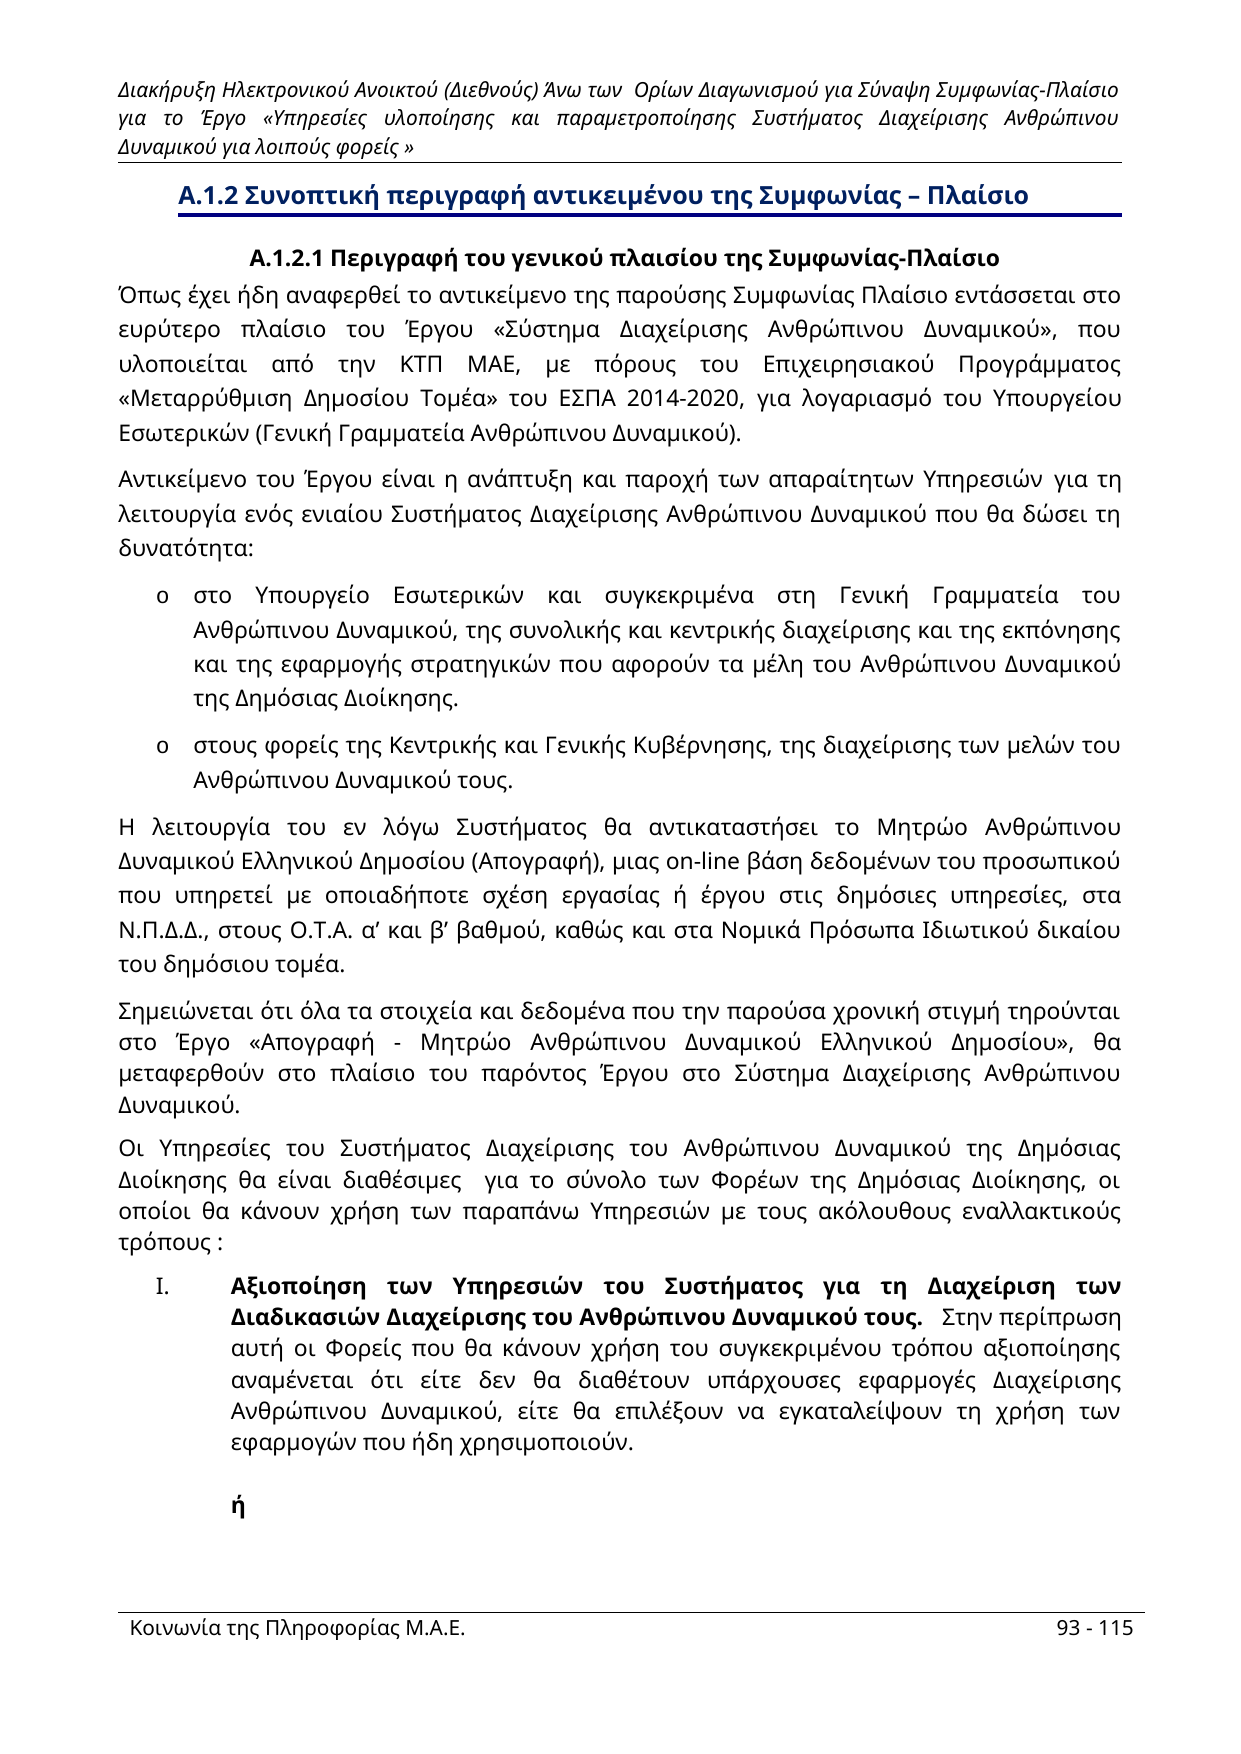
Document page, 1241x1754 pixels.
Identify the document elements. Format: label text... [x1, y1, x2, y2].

subtitle Α.1.2 Συνοπτική περιγραφή αντικειμένου της Συμφωνίας – Πλαίσιο [178, 177, 1122, 213]
text Αντικείμενο του Έργου είναι η ανάπτυξη και παροχή των απαραίτητων Υπηρεσιών για τη λειτουργία ενός ενιαίου Συστήματος Διαχείρισης Ανθρώπινου Δυναμικού που θα δώσει τη δυνατότητα: [118, 463, 1122, 563]
text Σημειώνεται ότι όλα τα στοιχεία και δεδομένα που την παρούσα χρονική στιγμή τηρούνται στο Έργο «Απογραφή - Μητρώο Ανθρώπινου Δυναμικού Ελληνικού Δημοσίου», θα μεταφερθούν στο πλαίσιο του παρόντος Έργου στο Σύστημα Διαχείρισης Ανθρώπινου Δυναμικού. [118, 995, 1122, 1120]
list στους φορείς της Κεντρικής και Γενικής Κυβέρνησης, της διαχείρισης των μελών του Ανθρώπινου Δυναμικού τους. [156, 729, 1122, 795]
list ή [231, 1489, 1122, 1520]
list Αξιοποίηση των Υπηρεσιών του Συστήματος για τη Διαχείριση των Διαδικασιών Διαχείρισης του Ανθρώπινου Δυναμικού τους. Στην περίπρωση αυτή οι Φορείς που θα κάνουν χρήση του συγκεκριμένου τρόπου αξιοποίησης αναμένεται ότι είτε δεν θα διαθέτουν υπάρχουσες εφαρμογές Διαχείρισης Ανθρώπινου Δυναμικού, είτε θα επιλέξουν να εγκαταλείψουν τη χρήση των εφαρμογών που ήδη χρησιμοποιούν. [156, 1270, 1122, 1457]
list στο Υπουργείο Εσωτερικών και συγκεκριμένα στη Γενική Γραμματεία του Ανθρώπινου Δυναμικού, της συνολικής και κεντρικής διαχείρισης και της εκπόνησης και της εφαρμογής στρατηγικών που αφορούν τα μέλη του Ανθρώπινου Δυναμικού της Δημόσιας Διοίκησης. [156, 579, 1122, 713]
subtitle Α.1.2.1 Περιγραφή του γενικού πλαισίου της Συμφωνίας-Πλαίσιο [249, 242, 1122, 273]
text Όπως έχει ήδη αναφερθεί το αντικείμενο της παρούσης Συμφωνίας Πλαίσιο εντάσσεται στο ευρύτερο πλαίσιο του Έργου «Σύστημα Διαχείρισης Ανθρώπινου Δυναμικού», που υλοποιείται από την ΚΤΠ ΜΑΕ, με πόρους του Επιχειρησιακού Προγράμματος «Μεταρρύθμιση Δημοσίου Τομέα» του ΕΣΠΑ 2014-2020, για λογαριασμό του Υπουργείου Εσωτερικών (Γενική Γραμματεία Ανθρώπινου Δυναμικού). [118, 279, 1122, 448]
text Οι Υπηρεσίες του Συστήματος Διαχείρισης του Ανθρώπινου Δυναμικού της Δημόσιας Διοίκησης θα είναι διαθέσιμες για το σύνολο των Φορέων της Δημόσιας Διοίκησης, οι οποίοι θα κάνουν χρήση των παραπάνω Υπηρεσιών με τους ακόλουθους εναλλακτικούς τρόπους : [118, 1132, 1122, 1257]
text Η λειτουργία του εν λόγω Συστήματος θα αντικαταστήσει το Μητρώο Ανθρώπινου Δυναμικού Ελληνικού Δημοσίου (Απογραφή), μιας on-line βάση δεδομένων του προσωπικού που υπηρετεί με οποιαδήποτε σχέση εργασίας ή έργου στις δημόσιες υπηρεσίες, στα Ν.Π.Δ.Δ., στους Ο.Τ.Α. α’ και β’ βαθμού, καθώς και στα Νομικά Πρόσωπα Ιδιωτικού δικαίου του δημόσιου τομέα. [118, 811, 1122, 979]
